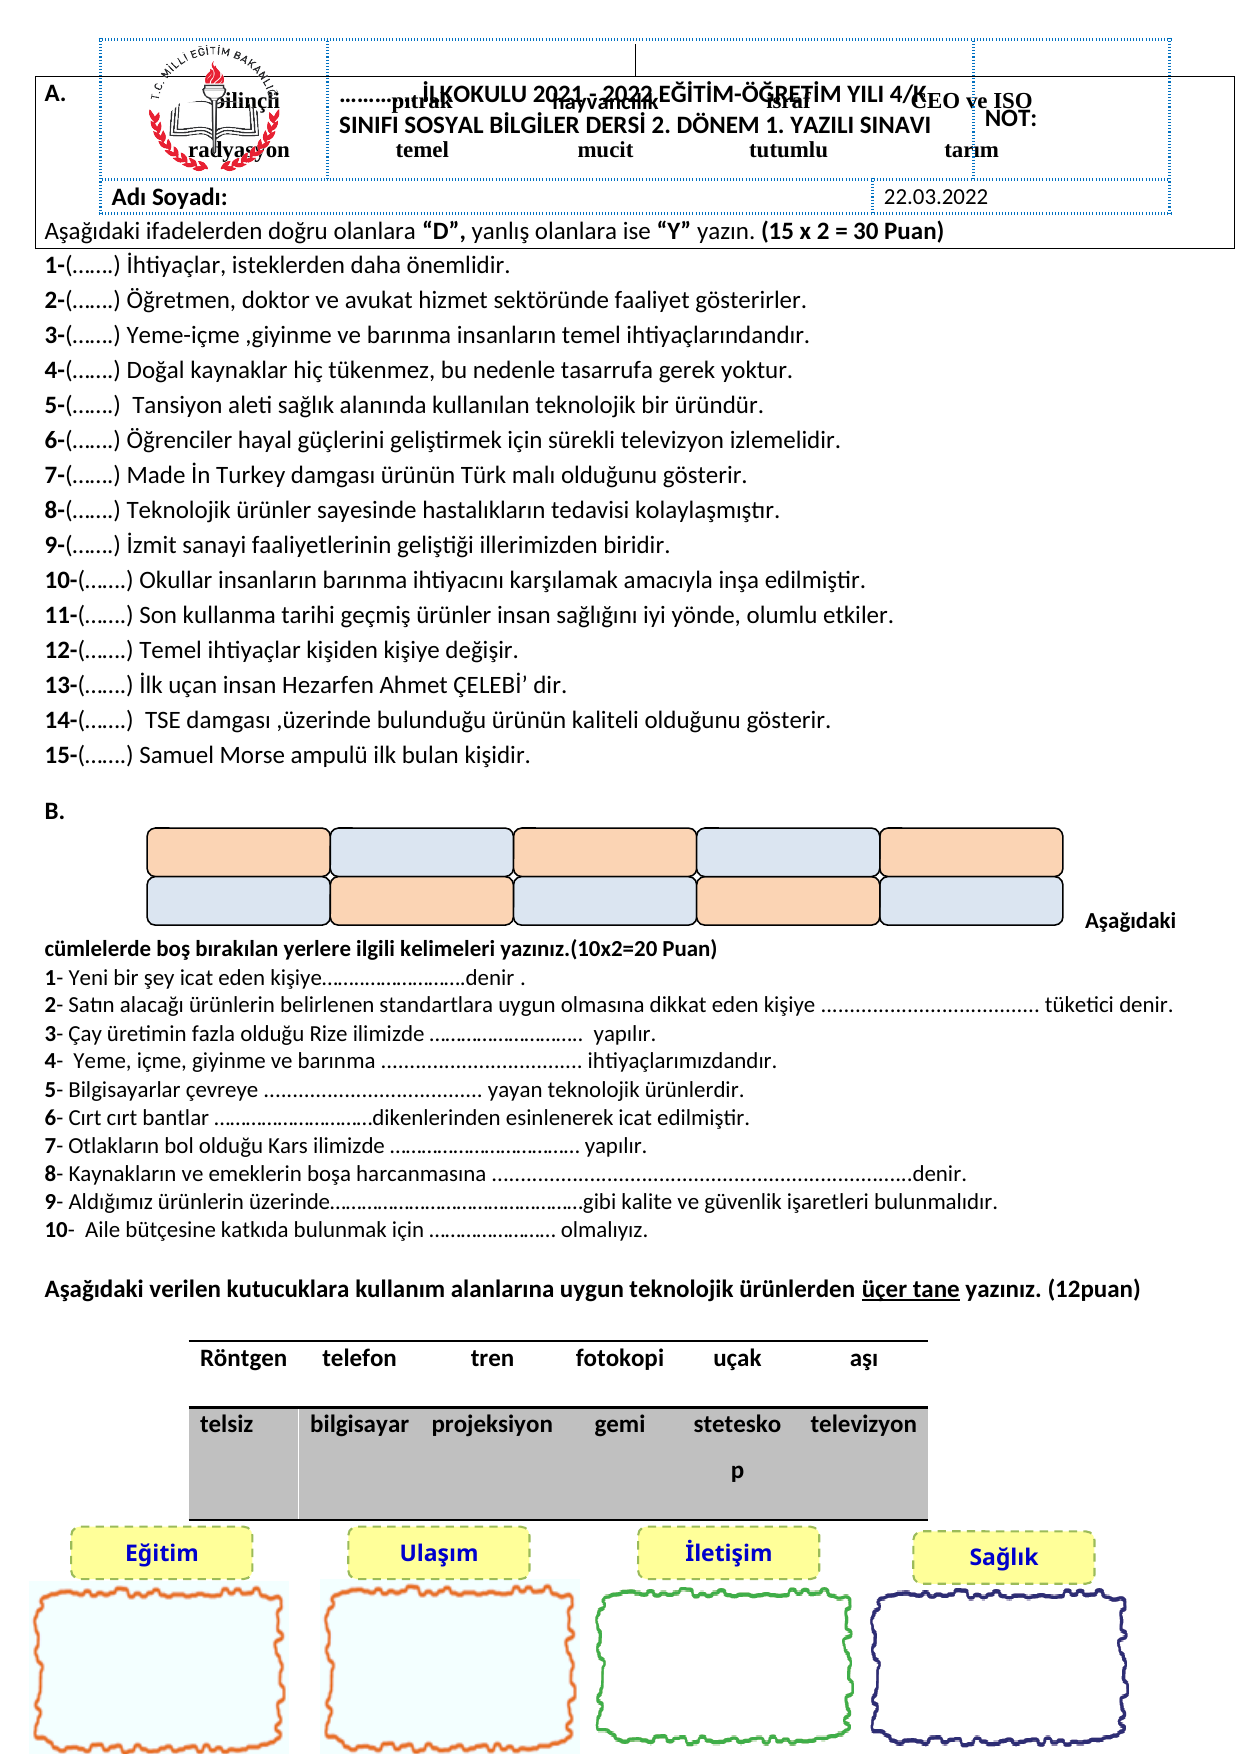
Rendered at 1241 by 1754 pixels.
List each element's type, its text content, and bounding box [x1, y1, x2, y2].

text A. Aşağıdaki ifadelerden doğru olanlara “D”, yanlış olanlara ise “Y” yazın. (15 x 2 = 30 Puan) [36, 77, 1234, 248]
table_header Röntgen [189, 1342, 298, 1406]
picture [590, 1582, 1133, 1754]
table_cell telsiz [189, 1409, 298, 1519]
text B. [44, 795, 1226, 825]
table_header telefon [299, 1342, 420, 1406]
picture [320, 1579, 580, 1754]
table_header [284, 38, 328, 178]
text Aşağıdaki cümlelerde boş bırakılan yerlere ilgili kelimeleri yazınız.(10x2=20 Puan) 1- Yeni bir şey icat eden kişiye……..……………….denir . [44, 907, 1226, 991]
table_cell steteskop [675, 1409, 799, 1519]
table_header uçak [675, 1342, 799, 1406]
text Aşağıdaki verilen kutucuklara kullanım alanlarına uygun teknolojik ürünlerden üçer tane yazınız. (12puan) [44, 1273, 1226, 1304]
table_header NOT: [973, 38, 1170, 178]
table_cell bilgisayar [299, 1409, 420, 1519]
picture [143, 40, 285, 178]
table_cell Adı Soyadı: https://www.sorubak.com [100, 178, 872, 212]
table_header tren [420, 1342, 564, 1406]
table_cell televizyon [799, 1409, 928, 1519]
table_header aşı [799, 1342, 928, 1406]
text 2- Satın alacağı ürünlerin belirlenen standartlara uygun olmasına dikkat eden kişiye ...................................... tüketici denir. 3- Çay üretimin fazla olduğu Rize ilimizde ……………………….. yapılır. 4- Yeme, içme, giyinme ve barınma ................................... ihtiyaçlarımızdandır. 5- Bilgisayarlar çevreye ...................................... yayan teknolojik ürünlerdir. 6- Cırt cırt bantlar …………………………dikenlerinden esinlenerek icat edilmiştir. 7- Otlakların bol olduğu Kars ilimizde ……………………………… yapılır. 8- Kaynakların ve emeklerin boşa harcanmasına .........................................................................denir. 9- Aldığımız ürünlerin üzerinde…………………………………………gibi kalite ve güvenlik işaretleri bulunmalıdır. 10- Aile bütçesine katkıda bulunmak için …………………… olmalıyız. [44, 991, 1226, 1243]
table_header …………. İLKOKULU 2021 - 2022 EĞİTİM-ÖĞRETİM YILI 4/K SINIFI SOSYAL BİLGİLER DERSİ 2. DÖNEM 1. YAZILI SINAVI [328, 38, 973, 178]
table_cell gemi [564, 1409, 675, 1519]
text 1-(…….) İhtiyaçlar, isteklerden daha önemlidir. 2-(…….) Öğretmen, doktor ve avukat hizmet sektöründe faaliyet gösterirler. 3-(…….) Yeme-içme ,giyinme ve barınma insanların temel ihtiyaçlarındandır. 4-(…….) Doğal kaynaklar hiç tükenmez, bu nedenle tasarrufa gerek yoktur. 5-(…….) Tansiyon aleti sağlık alanında kullanılan teknolojik bir üründür. 6-(…….) Öğrenciler hayal güçlerini geliştirmek için sürekli televizyon izlemelidir. 7-(…….) Made İn Turkey damgası ürünün Türk malı olduğunu gösterir. 8-(…….) Teknolojik ürünler sayesinde hastalıkların tedavisi kolaylaşmıştır. 9-(…….) İzmit sanayi faaliyetlerinin geliştiği illerimizden biridir. 10-(…….) Okullar insanların barınma ihtiyacını karşılamak amacıyla inşa edilmiştir. 11-(…….) Son kullanma tarihi geçmiş ürünler insan sağlığını iyi yönde, olumlu etkiler. 12-(…….) Temel ihtiyaçlar kişiden kişiye değişir. 13-(…….) İlk uçan insan Hezarfen Ahmet ÇELEBİ’ dir. 14-(…….) TSE damgası ,üzerinde bulunduğu ürünün kaliteli olduğunu gösterir. 15-(…….) Samuel Morse ampulü ilk bulan kişidir. [44, 249, 1226, 769]
table_cell projeksiyon [420, 1409, 564, 1519]
table_cell 22.03.2022 [873, 178, 1170, 212]
table_header [100, 38, 143, 178]
picture [29, 1581, 289, 1754]
table_header fotokopi [564, 1342, 675, 1406]
